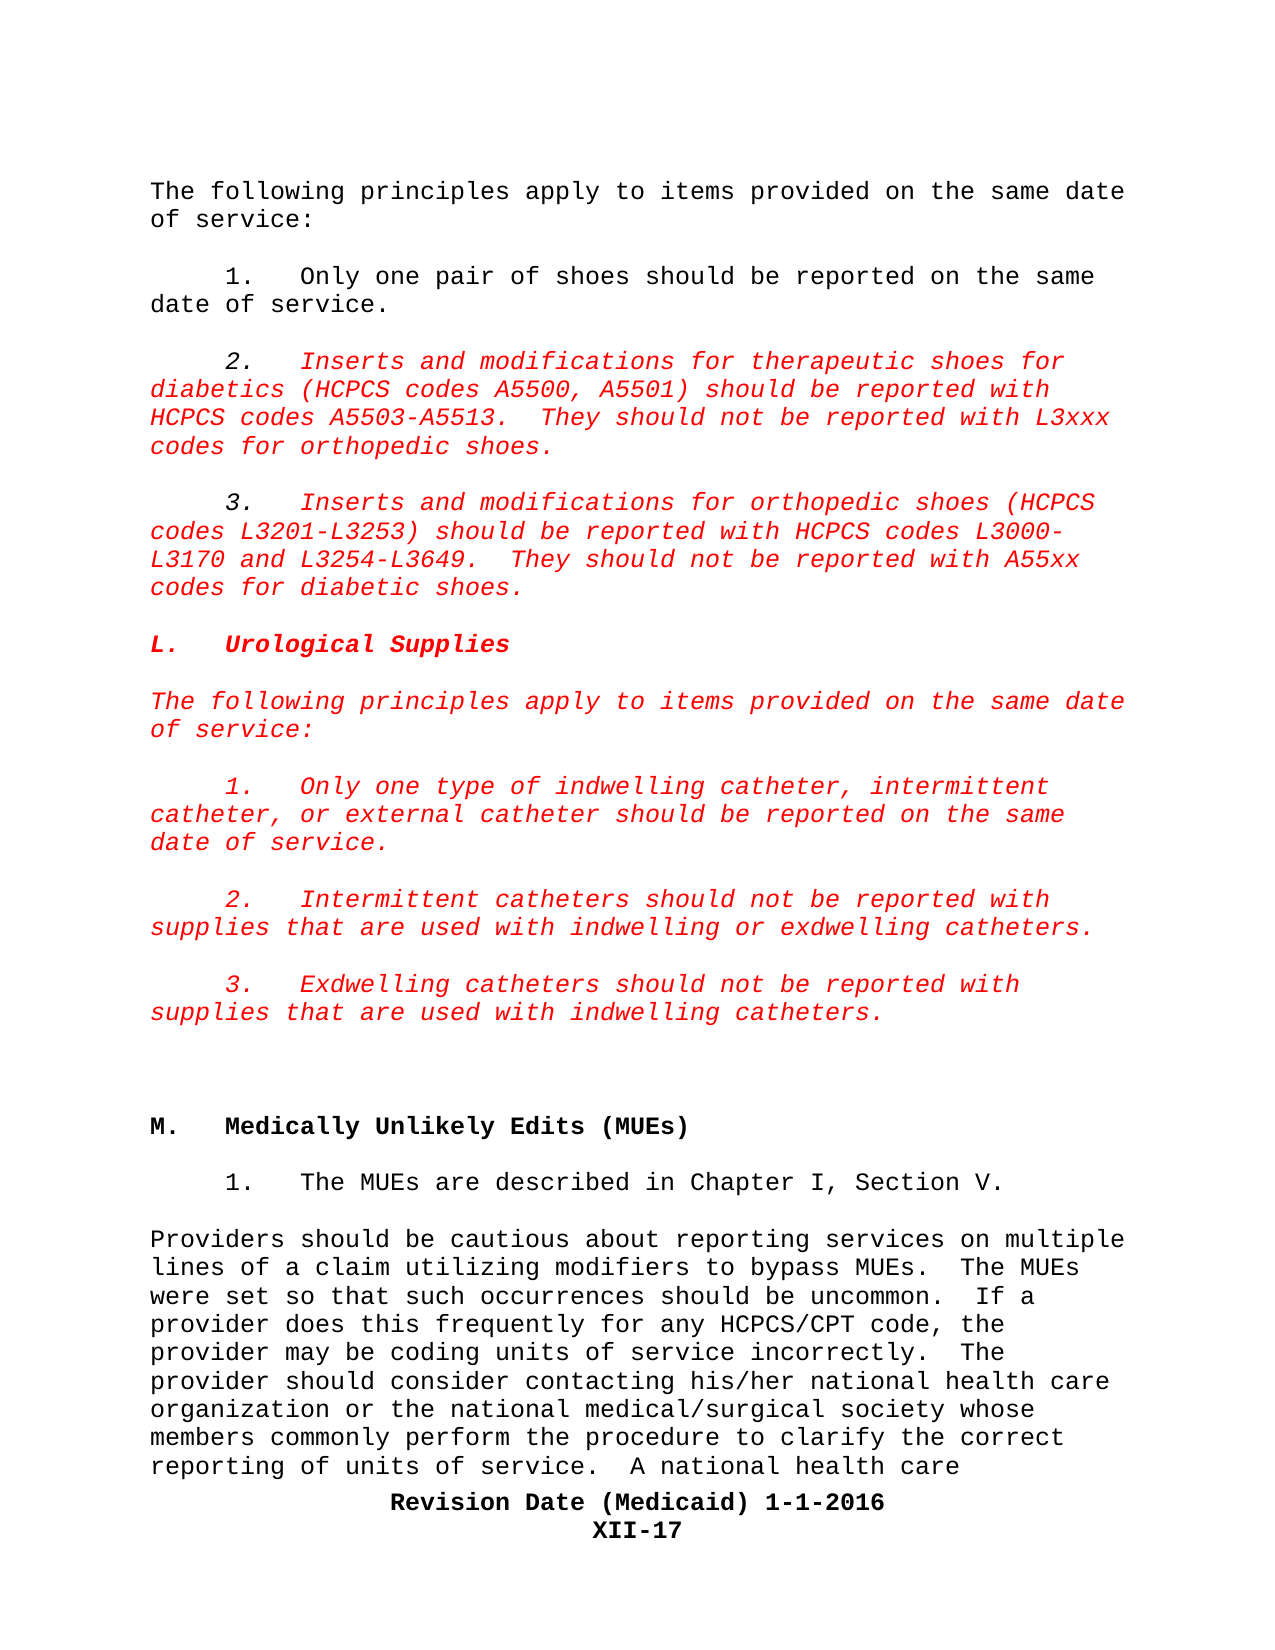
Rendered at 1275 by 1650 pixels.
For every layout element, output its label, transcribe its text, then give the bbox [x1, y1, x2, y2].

text The following principles apply to items provided on the same date of service: [150, 178, 1125, 235]
list The MUEs are described in Chapter I, Section V. [150, 1170, 1125, 1198]
list Intermittent catheters should not be reported with supplies that are used with indwelling or exdwelling catheters. [150, 887, 1125, 943]
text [150, 1227, 1125, 1482]
text L. Urological Supplies [150, 632, 1125, 660]
list Exdwelling catheters should not be reported with supplies that are used with indwelling catheters. [150, 972, 1125, 1028]
list Inserts and modifications for therapeutic shoes for diabetics (HCPCS codes A5500, A5501) should be reported with HCPCS codes A5503-A5513. They should not be reported with L3xxx codes for orthopedic shoes. [150, 348, 1125, 462]
list Only one pair of shoes should be reported on the same date of service. [150, 263, 1125, 320]
list Inserts and modifications for orthopedic shoes (HCPCS codes L3201-L3253) should be reported with HCPCS codes L3000-L3170 and L3254-L3649. They should not be reported with A55xx codes for diabetic shoes. [150, 490, 1125, 603]
text The following principles apply to items provided on the same date of service: [150, 688, 1125, 745]
list Only one type of indwelling catheter, intermittent catheter, or external catheter should be reported on the same date of service. [150, 773, 1125, 858]
text M. Medically Unlikely Edits (MUEs) [150, 1113, 1125, 1142]
